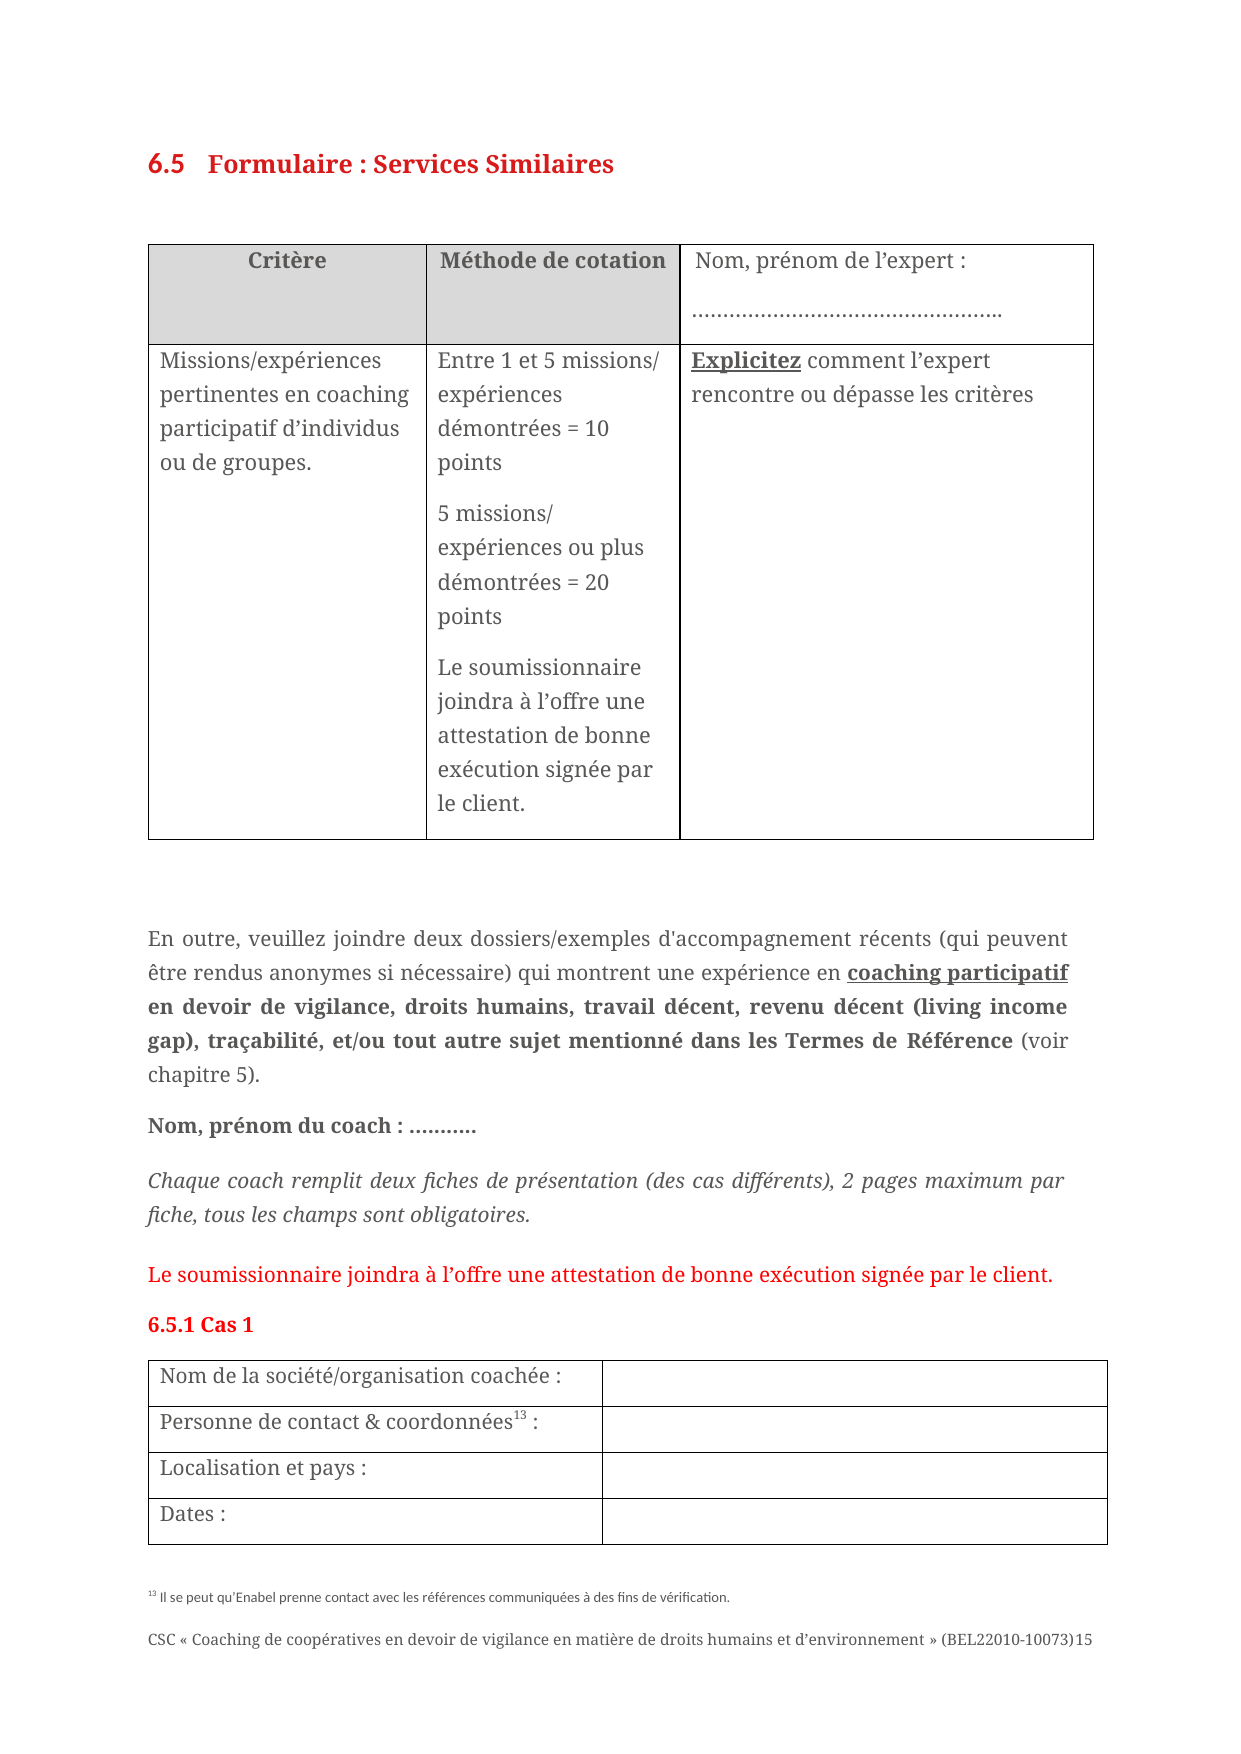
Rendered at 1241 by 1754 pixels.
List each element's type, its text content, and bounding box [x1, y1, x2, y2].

table_header Nom, prénom de l’expert : ………………………………………….. [681, 245, 1093, 344]
table_cell Personne de contact & coordonnées : [149, 1407, 602, 1452]
text Chaque coach remplit deux fiches de présentation (des cas différents), 2 pages maximum par fiche, tous les champs sont obligatoires. [148, 1166, 1069, 1229]
table_cell Missions/expériences pertinentes en coaching participatif d’individus ou de groupes. [149, 345, 426, 838]
table_cell [603, 1453, 1107, 1498]
table_cell Explicitez comment l’expert rencontre ou dépasse les critères [681, 345, 1093, 838]
text Le soumissionnaire joindra à l’offre une attestation de bonne exécution signée par le client. [148, 1260, 1069, 1288]
table_cell Localisation et pays : [149, 1453, 602, 1498]
text 6.5.1 Cas 1 [148, 1310, 1092, 1339]
table_cell Dates : [149, 1499, 602, 1544]
subtitle Formulaire : Services Similaires [148, 145, 1092, 181]
table_cell Entre 1 et 5 missions/ expériences démontrées = 10 points 5 missions/ expériences ou plus démontrées = 20 points Le soumissionnaire joindra à l’offre une attestation de bonne exécution signée par le client. [427, 345, 679, 838]
table_header Méthode de cotation [427, 245, 679, 344]
table_header Critère [149, 245, 426, 344]
text Nom, prénom du coach : …........ [148, 1111, 1092, 1139]
table_cell [603, 1499, 1107, 1544]
table_cell [603, 1407, 1107, 1452]
text En outre, veuillez joindre deux dossiers/exemples d'accompagnement récents (qui peuvent être rendus anonymes si nécessaire) qui montrent une expérience en coaching participatif en devoir de vigilance, droits humains, travail décent, revenu décent (living income gap), traçabilité, et/ou tout autre sujet mentionné dans les Termes de Référence (voir chapitre 5). [148, 924, 1069, 1088]
table_header Nom de la société/organisation coachée : [149, 1361, 602, 1406]
table_header [603, 1361, 1107, 1406]
